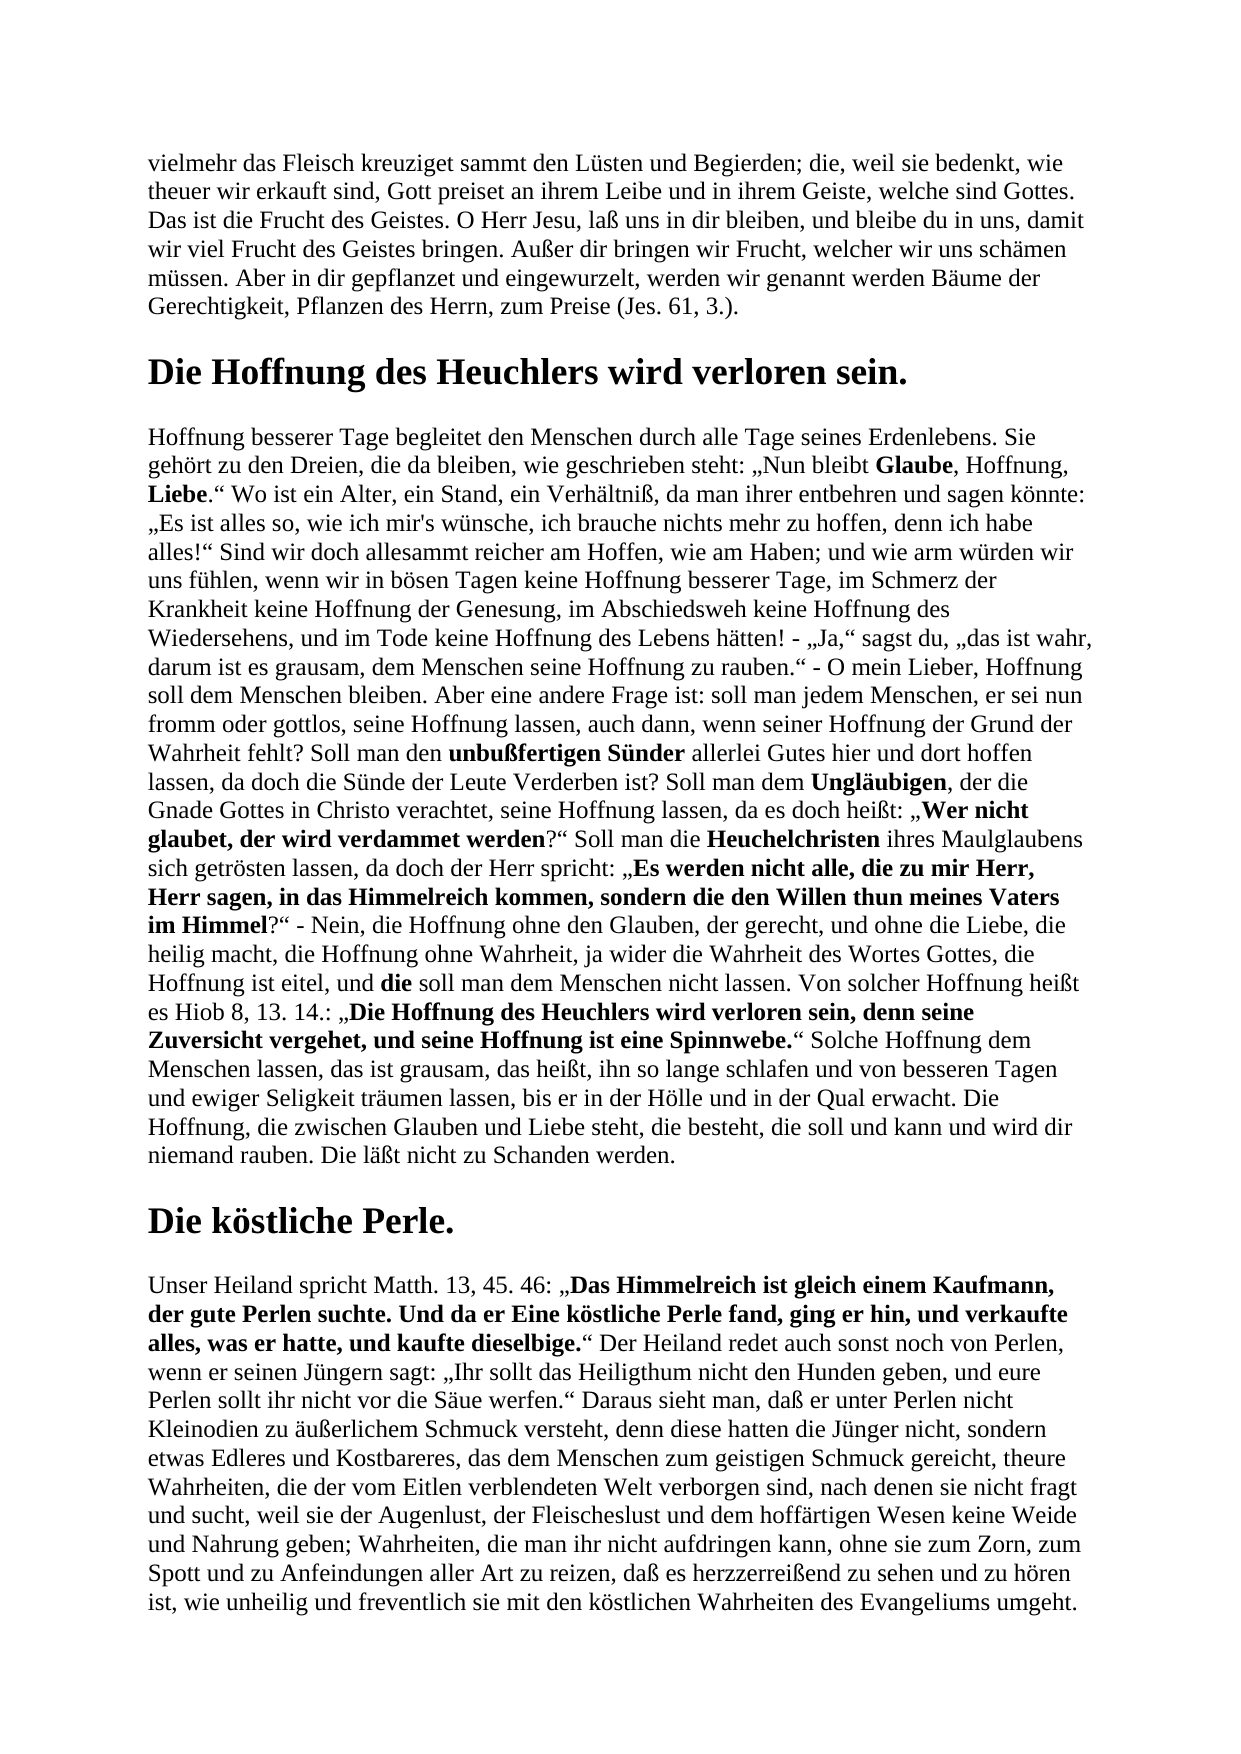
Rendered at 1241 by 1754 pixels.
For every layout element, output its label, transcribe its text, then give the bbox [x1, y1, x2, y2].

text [148, 1271, 1093, 1616]
text Hoffnung besserer Tage begleitet den Menschen durch alle Tage seines Erdenlebens. Sie gehört zu den Dreien, die da bleiben, wie geschrieben steht: „Nun bleibt Glaube, Hoffnung, Liebe.“ Wo ist ein Alter, ein Stand, ein Verhältniß, da man ihrer entbehren und sagen könnte: „Es ist alles so, wie ich mir's wünsche, ich brauche nichts mehr zu hoffen, denn ich habe alles!“ Sind wir doch allesammt reicher am Hoffen, wie am Haben; und wie arm würden wir uns fühlen, wenn wir in bösen Tagen keine Hoffnung besserer Tage, im Schmerz der Krankheit keine Hoffnung der Genesung, im Abschiedsweh keine Hoffnung des Wiedersehens, und im Tode keine Hoffnung des Lebens hätten! - „Ja,“ sagst du, „das ist wahr, darum ist es grausam, dem Menschen seine Hoffnung zu rauben.“ - O mein Lieber, Hoffnung soll dem Menschen bleiben. Aber eine andere Frage ist: soll man jedem Menschen, er sei nun fromm oder gottlos, seine Hoffnung lassen, auch dann, wenn seiner Hoffnung der Grund der Wahrheit fehlt? Soll man den unbußfertigen Sünder allerlei Gutes hier und dort hoffen lassen, da doch die Sünde der Leute Verderben ist? Soll man dem Ungläubigen, der die Gnade Gottes in Christo verachtet, seine Hoffnung lassen, da es doch heißt: „Wer nicht glaubet, der wird verdammet werden?“ Soll man die Heuchelchristen ihres Maulglaubens sich getrösten lassen, da doch der Herr spricht: „Es werden nicht alle, die zu mir Herr, Herr sagen, in das Himmelreich kommen, sondern die den Willen thun meines Vaters im Himmel?“ - Nein, die Hoffnung ohne den Glauben, der gerecht, und ohne die Liebe, die heilig macht, die Hoffnung ohne Wahrheit, ja wider die Wahrheit des Wortes Gottes, die Hoffnung ist eitel, und die soll man dem Menschen nicht lassen. Von solcher Hoffnung heißt es Hiob 8, 13. 14.: „Die Hoffnung des Heuchlers wird verloren sein, denn seine Zuversicht vergehet, und seine Hoffnung ist eine Spinnwebe.“ Solche Hoffnung dem Menschen lassen, das ist grausam, das heißt, ihn so lange schlafen und von besseren Tagen und ewiger Seligkeit träumen lassen, bis er in der Hölle und in der Qual erwacht. Die Hoffnung, die zwischen Glauben und Liebe steht, die besteht, die soll und kann und wird dir niemand rauben. Die läßt nicht zu Schanden werden. [148, 422, 1093, 1169]
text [148, 148, 1093, 320]
subtitle Die köstliche Perle. [148, 1198, 1093, 1241]
subtitle Die Hoffnung des Heuchlers wird verloren sein. [148, 349, 1093, 392]
